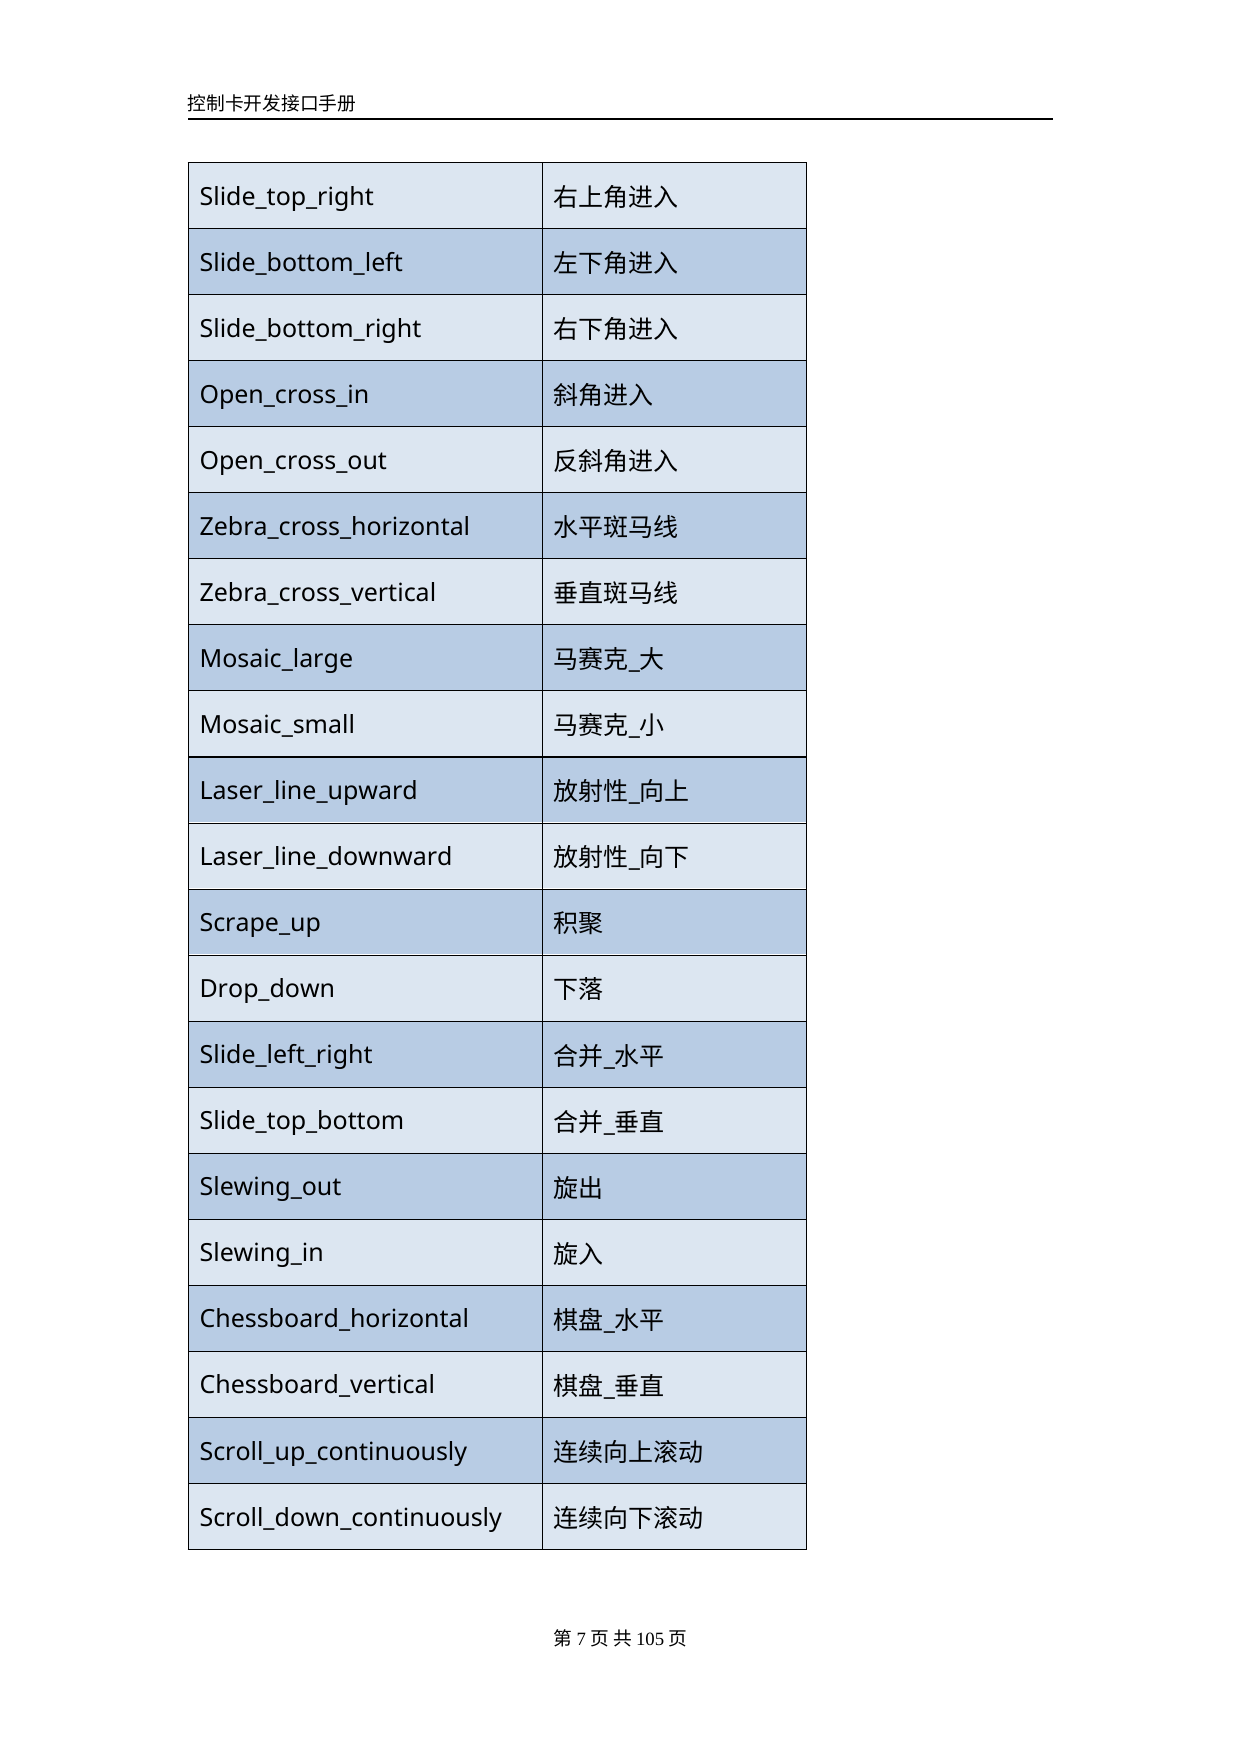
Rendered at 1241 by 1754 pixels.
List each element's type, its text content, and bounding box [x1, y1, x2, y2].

table_cell Slide_top_right [189, 163, 542, 228]
table_cell Laser_line_upward [189, 758, 542, 822]
table_cell Zebra_cross_vertical [189, 559, 542, 624]
table_cell Scroll_up_continuously [189, 1418, 542, 1483]
table_cell Open_cross_out [189, 427, 542, 492]
table_cell 马赛克_大 [543, 625, 806, 690]
table_cell Slide_left_right [189, 1022, 542, 1087]
table_cell 左下角进入 [543, 229, 806, 294]
table_cell Scrape_up [189, 890, 542, 954]
table_cell Slewing_out [189, 1154, 542, 1219]
table_cell 斜角进入 [543, 361, 806, 426]
table_cell Chessboard_horizontal [189, 1286, 542, 1351]
table_cell 棋盘_水平 [543, 1286, 806, 1351]
table_cell 旋出 [543, 1154, 806, 1219]
table_cell 棋盘_垂直 [543, 1352, 806, 1417]
table_cell Open_cross_in [189, 361, 542, 426]
table_cell 积聚 [543, 890, 806, 954]
table_cell 右下角进入 [543, 295, 806, 360]
table_cell 右上角进入 [543, 163, 806, 228]
table_cell 下落 [543, 956, 806, 1021]
table_cell 合并_垂直 [543, 1088, 806, 1153]
table_cell Slide_top_bottom [189, 1088, 542, 1153]
table_cell 马赛克_小 [543, 691, 806, 756]
table_cell Chessboard_vertical [189, 1352, 542, 1417]
table_cell 垂直斑马线 [543, 559, 806, 624]
table_cell 反斜角进入 [543, 427, 806, 492]
table_cell Slide_bottom_left [189, 229, 542, 294]
table_cell Mosaic_small [189, 691, 542, 756]
table_cell Drop_down [189, 956, 542, 1021]
table_cell 水平斑马线 [543, 493, 806, 558]
table_cell Scroll_down_continuously [189, 1484, 542, 1549]
table_cell 合并_水平 [543, 1022, 806, 1087]
table_cell 连续向上滚动 [543, 1418, 806, 1483]
table_cell 连续向下滚动 [543, 1484, 806, 1549]
table_cell 放射性_向下 [543, 824, 806, 888]
table_cell 放射性_向上 [543, 758, 806, 822]
table_cell Laser_line_downward [189, 824, 542, 888]
table_cell 旋入 [543, 1220, 806, 1285]
table_cell Mosaic_large [189, 625, 542, 690]
table_cell Zebra_cross_horizontal [189, 493, 542, 558]
table_cell Slide_bottom_right [189, 295, 542, 360]
table_cell Slewing_in [189, 1220, 542, 1285]
